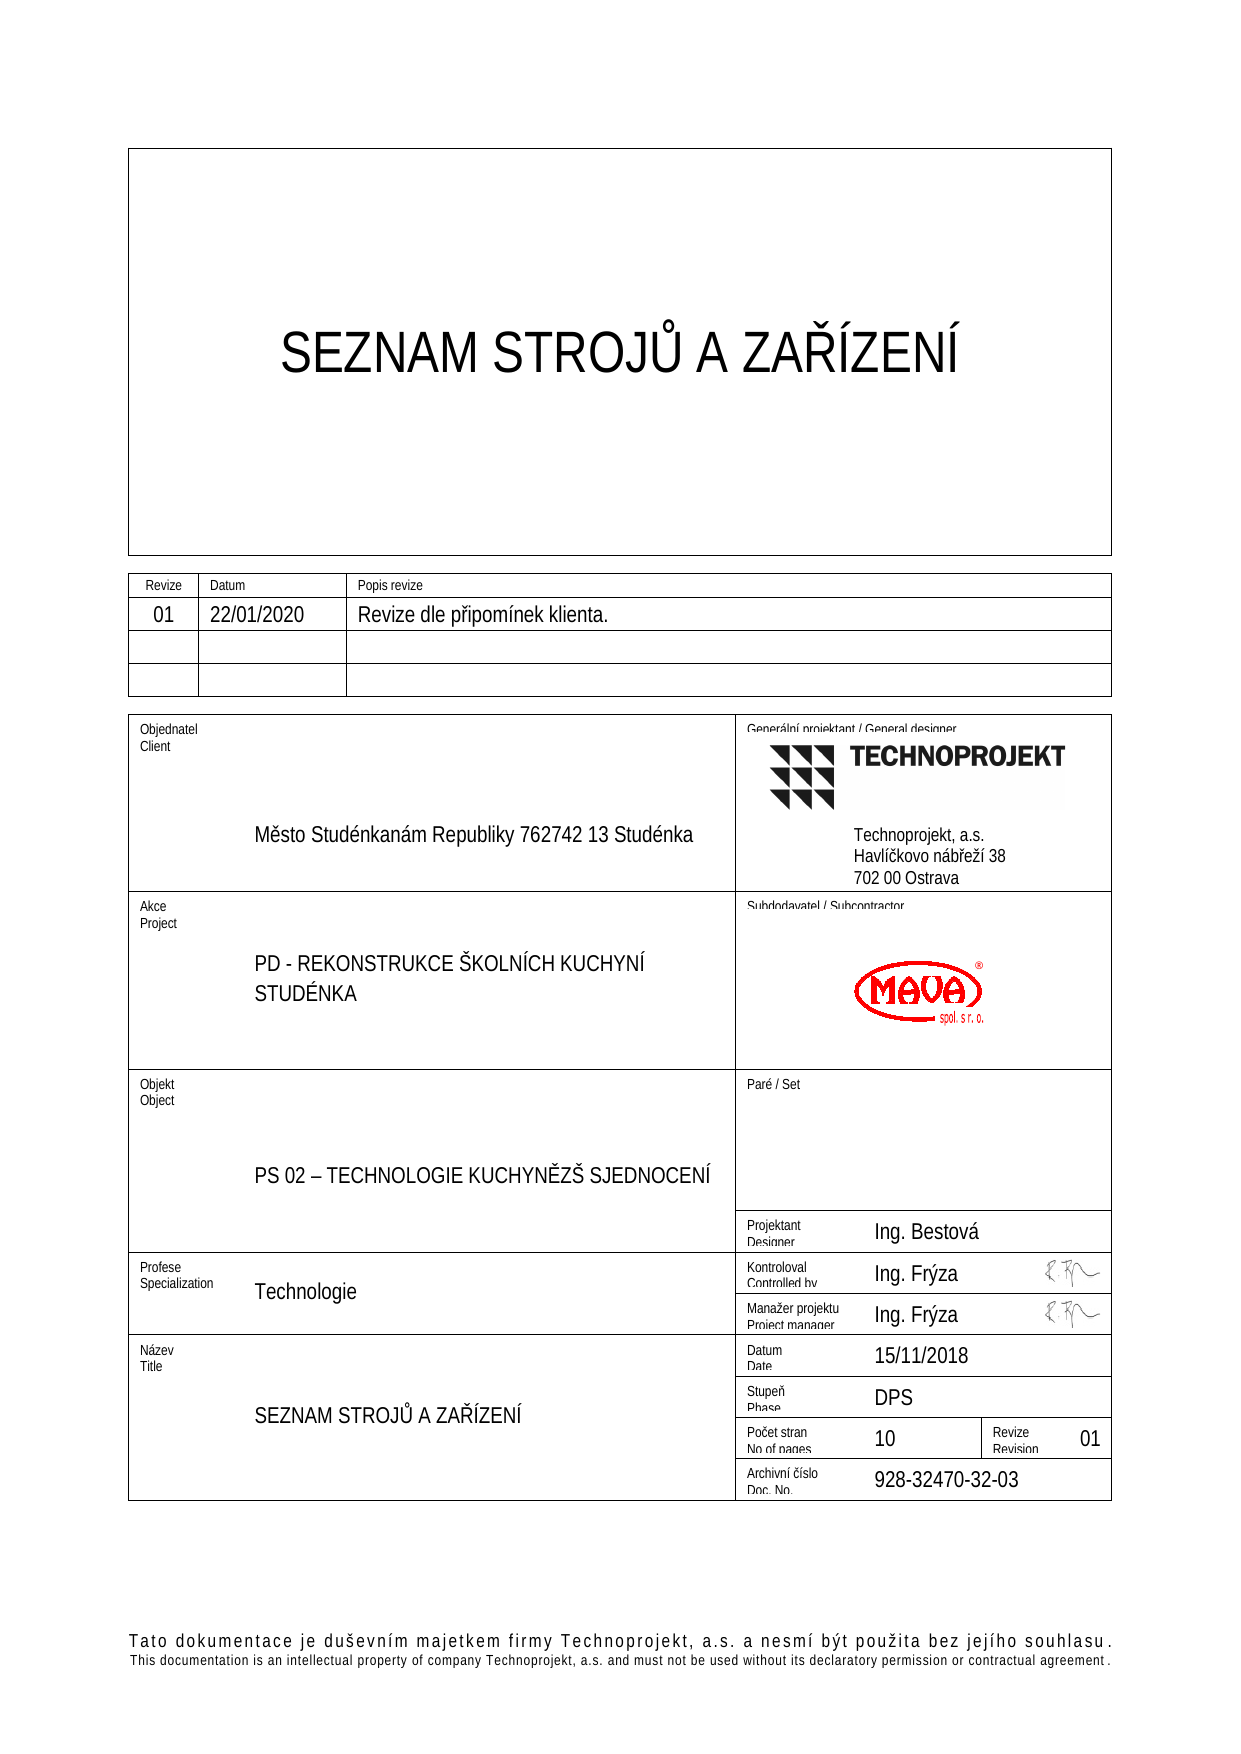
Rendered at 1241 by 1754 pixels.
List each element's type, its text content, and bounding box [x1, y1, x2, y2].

table_cell [243, 1335, 735, 1500]
table_cell Počet stran No of pages [736, 1418, 863, 1458]
table_header Datum [199, 574, 346, 597]
picture [1044, 1259, 1101, 1287]
table_cell Subdodavatel / Subcontractor [736, 892, 1111, 915]
table_header Popis revize [347, 574, 1111, 597]
table_header Generální projektant / General designer [736, 715, 1111, 738]
table_cell Revize Revision [982, 1418, 1055, 1458]
table_cell [1034, 1253, 1111, 1293]
table_cell [1034, 1211, 1111, 1252]
table_cell [1034, 1294, 1111, 1334]
table_cell [863, 1294, 1033, 1334]
table_cell Objekt Object [129, 1070, 243, 1252]
table_cell [347, 664, 1111, 696]
table_header [129, 149, 1111, 555]
table_header Revize [129, 574, 198, 597]
picture [1044, 1300, 1101, 1328]
table_cell Název Title [129, 1335, 243, 1500]
table_cell Archivní číslo Doc. No. [736, 1459, 863, 1500]
picture [769, 745, 1066, 810]
table_cell [129, 664, 198, 696]
table_cell [863, 1377, 1111, 1417]
table_cell Stupeň Phase [736, 1377, 863, 1417]
table_cell 01 [129, 598, 198, 630]
table_cell 01 [1055, 1418, 1111, 1458]
table_cell Profese Specialization [129, 1253, 243, 1334]
table_cell [863, 1211, 1033, 1252]
table_cell Kontroloval Controlled by [736, 1253, 863, 1293]
table_cell Projektant Designer [736, 1211, 863, 1252]
table_cell Technoprojekt, a.s. Havlíčkovo nábřeží 38 702 00 Ostrava [736, 738, 1111, 891]
table_cell Datum Date [736, 1335, 863, 1376]
table_cell 10 [863, 1418, 981, 1458]
table_cell Paré / Set [736, 1070, 1111, 1210]
table_cell Akce Project [129, 892, 243, 1068]
table_cell [347, 631, 1111, 663]
table_header Objednatel Client [129, 715, 243, 891]
table_cell [243, 1253, 735, 1334]
table_cell [129, 631, 198, 663]
table_cell [736, 915, 1111, 1068]
table_cell Revize dle připomínek klienta. [347, 598, 1111, 630]
table_cell Manažer projektu Project manager [736, 1294, 863, 1334]
